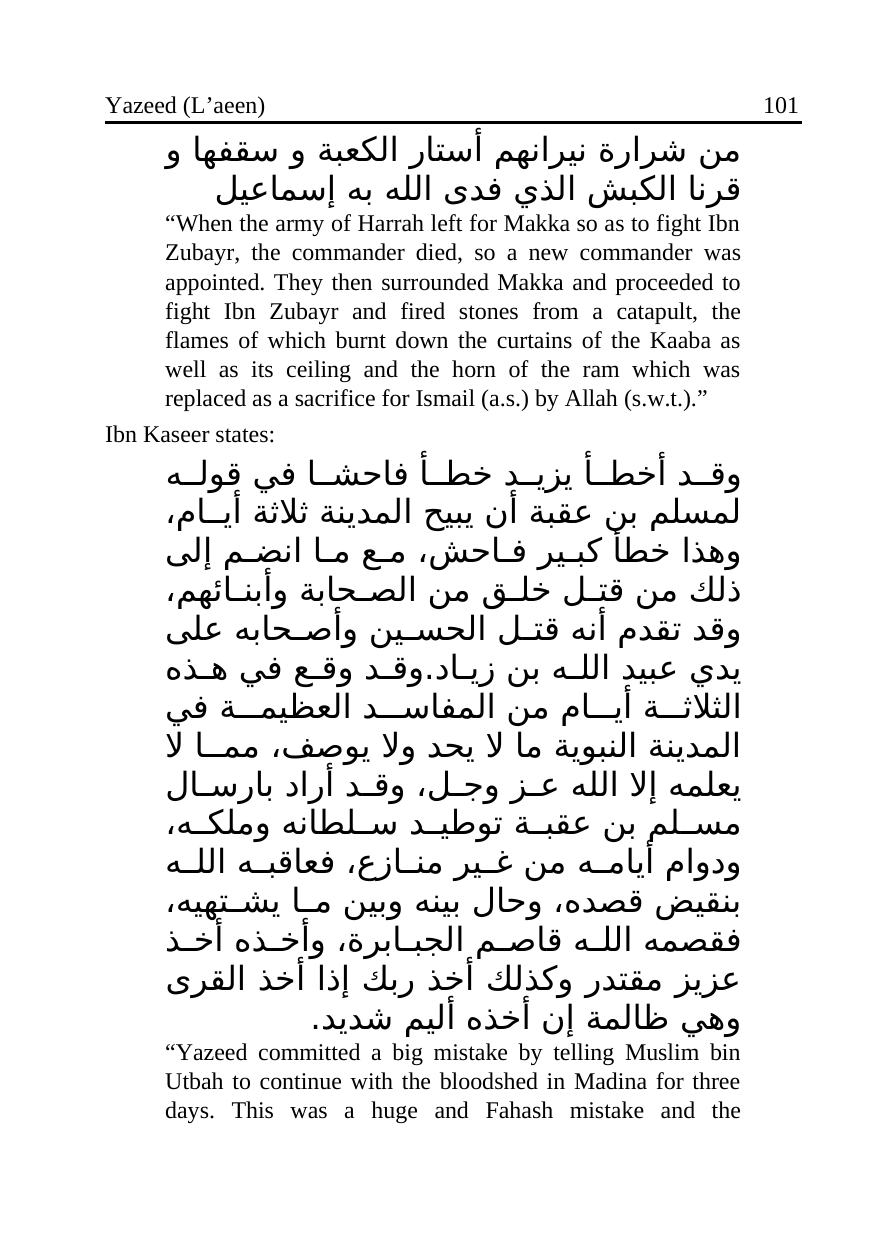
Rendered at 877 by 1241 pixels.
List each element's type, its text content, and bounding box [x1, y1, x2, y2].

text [165, 1037, 742, 1124]
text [165, 131, 742, 208]
text Ibn Kaseer states: [105, 419, 802, 448]
text “When the army of Harrah left for Makka so as to fight Ibn Zubayr, the commander died, so a new commander was appointed. They then surrounded Makka and proceeded to fight Ibn Zubayr and fired stones from a catapult, the flames of which burnt down the curtains of the Kaaba as well as its ceiling and the horn of the ram which was replaced as a sacrifice for Ismail (a.s.) by Allah (s.w.t.).” [165, 208, 742, 412]
text وقد أخطأ يزيد خطأ فاحشا في قوله لمسلم بن عقبة أن يبيح المدينة ثلاثة أيام، وهذا خطأ كبير فاحش، مع ما انضم إلى ذلك من قتل خلق من الصحابة وأبنائهم، وقد تقدم أنه قتل الحسين وأصحابه على يدي عبيد الله بن زياد.وقد وقع في هذه الثلاثة أيام من المفاسد العظيمة في المدينة النبوية ما لا يحد ولا يوصف، مما لا يعلمه إلا الله عز وجل، وقد أراد بارسال مسلم بن عقبة توطيد سلطانه وملكه، ودوام أيامه من غير منازع، فعاقبه الله بنقيض قصده، وحال بينه وبين ما يشتهيه، فقصمه الله قاصم الجبابرة، وأخذه أخذ عزيز مقتدر وكذلك أخذ ربك إذا أخذ القرى وهي ظالمة إن أخذه أليم شديد. [165, 454, 742, 1037]
